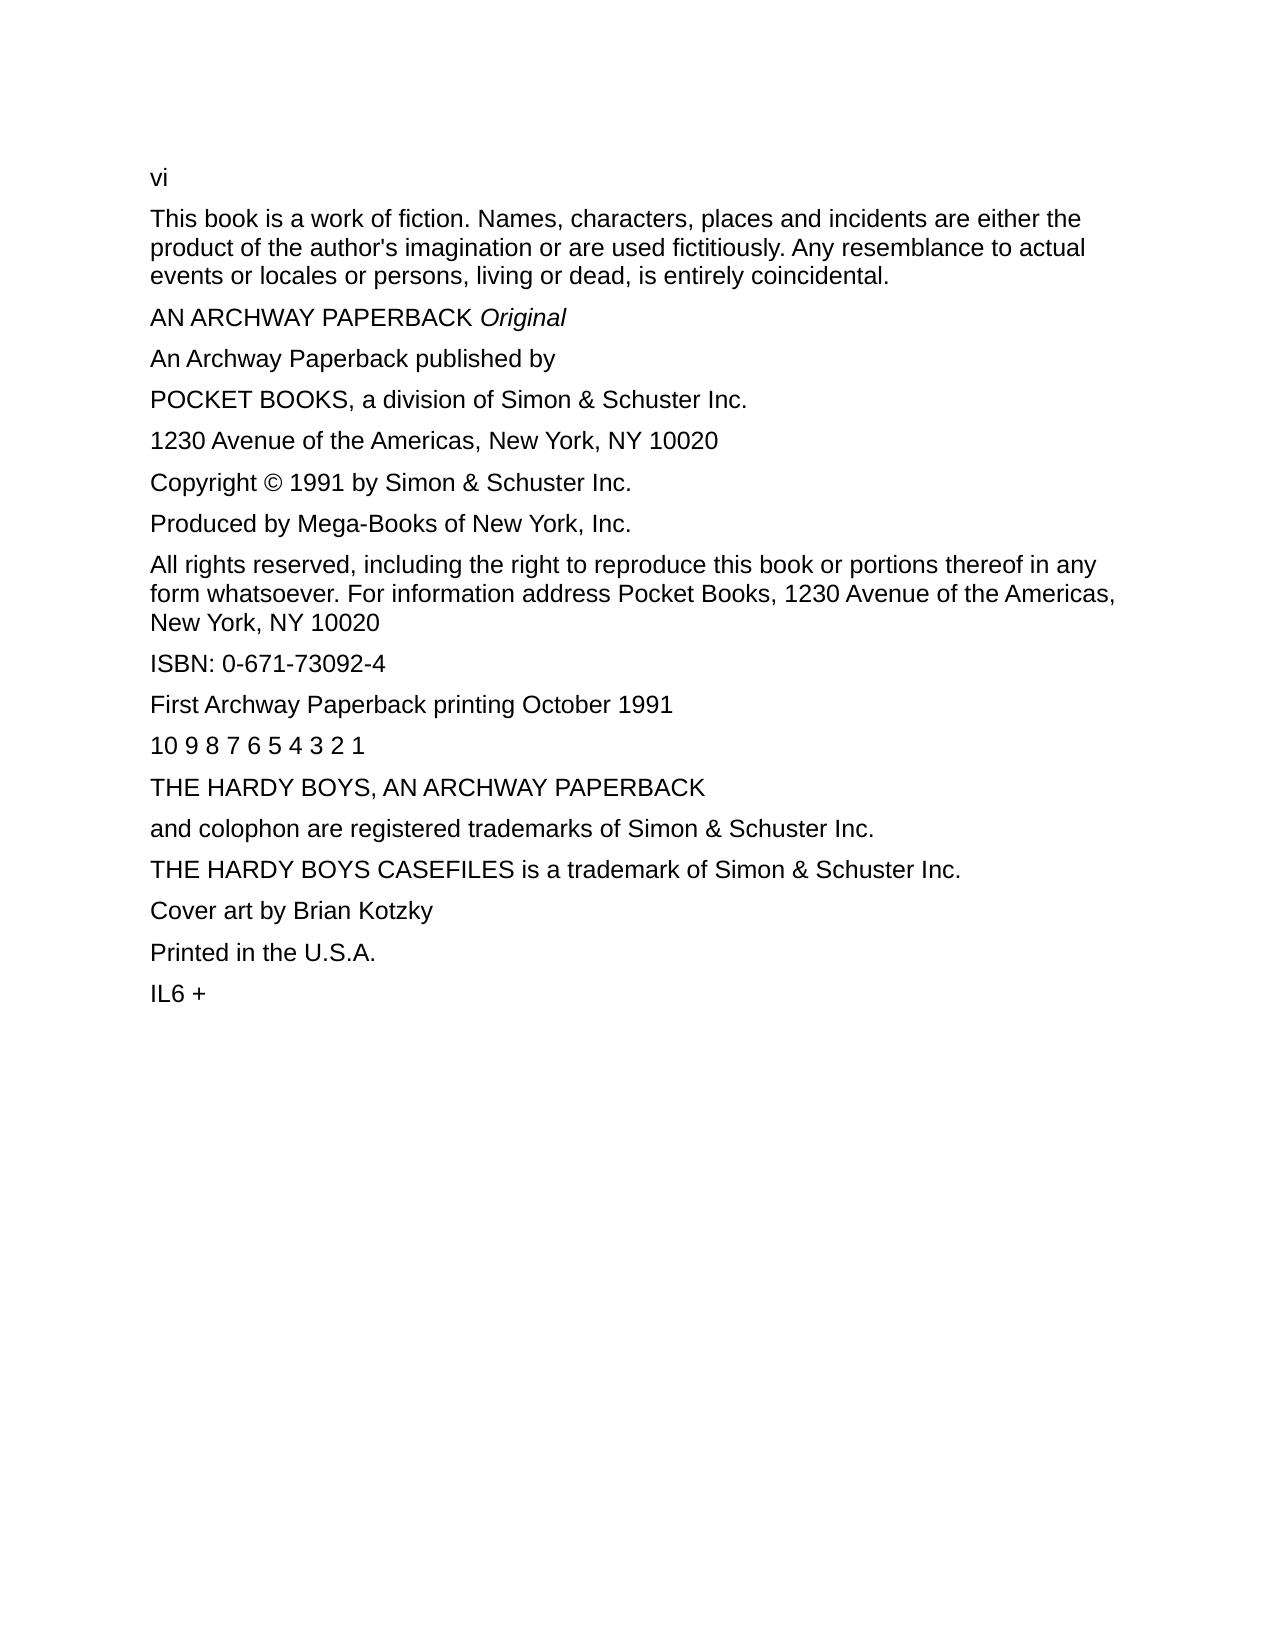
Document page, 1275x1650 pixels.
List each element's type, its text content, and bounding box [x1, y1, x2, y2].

text An Archway Paperback published by [150, 344, 1125, 372]
text POCKET BOOKS, a division of Simon & Schuster Inc. [150, 385, 1125, 414]
text All rights reserved, including the right to reproduce this book or portions thereof in any form whatsoever. For information address Pocket Books, 1230 Avenue of the Americas, New York, NY 10020 [150, 550, 1125, 636]
text This book is a work of fiction. Names, characters, places and incidents are either the product of the author's imagination or are used fictitiously. Any resemblance to actual events or locales or persons, living or dead, is entirely coincidental. [150, 204, 1125, 290]
text Printed in the U.S.A. [150, 937, 1125, 966]
text Produced by Mega-Books of New York, Inc. [150, 509, 1125, 537]
text First Archway Paperback printing October 1991 [150, 690, 1125, 719]
text IL6 + [150, 979, 1125, 1007]
text 10 9 8 7 6 5 4 3 2 1 [150, 731, 1125, 760]
text and colophon are registered trademarks of Simon & Schuster Inc. [150, 814, 1125, 842]
text THE HARDY BOYS, AN ARCHWAY PAPERBACK [150, 772, 1125, 801]
text ISBN: 0-671-73092-4 [150, 649, 1125, 677]
text THE HARDY BOYS CASEFILES is a trademark of Simon & Schuster Inc. [150, 855, 1125, 884]
text AN ARCHWAY PAPERBACK Original [150, 302, 1125, 331]
text Copyright © 1991 by Simon & Schuster Inc. [150, 467, 1125, 496]
text Cover art by Brian Kotzky [150, 896, 1125, 925]
text 1230 Avenue of the Americas, New York, NY 10020 [150, 426, 1125, 455]
text vi [150, 162, 1125, 191]
